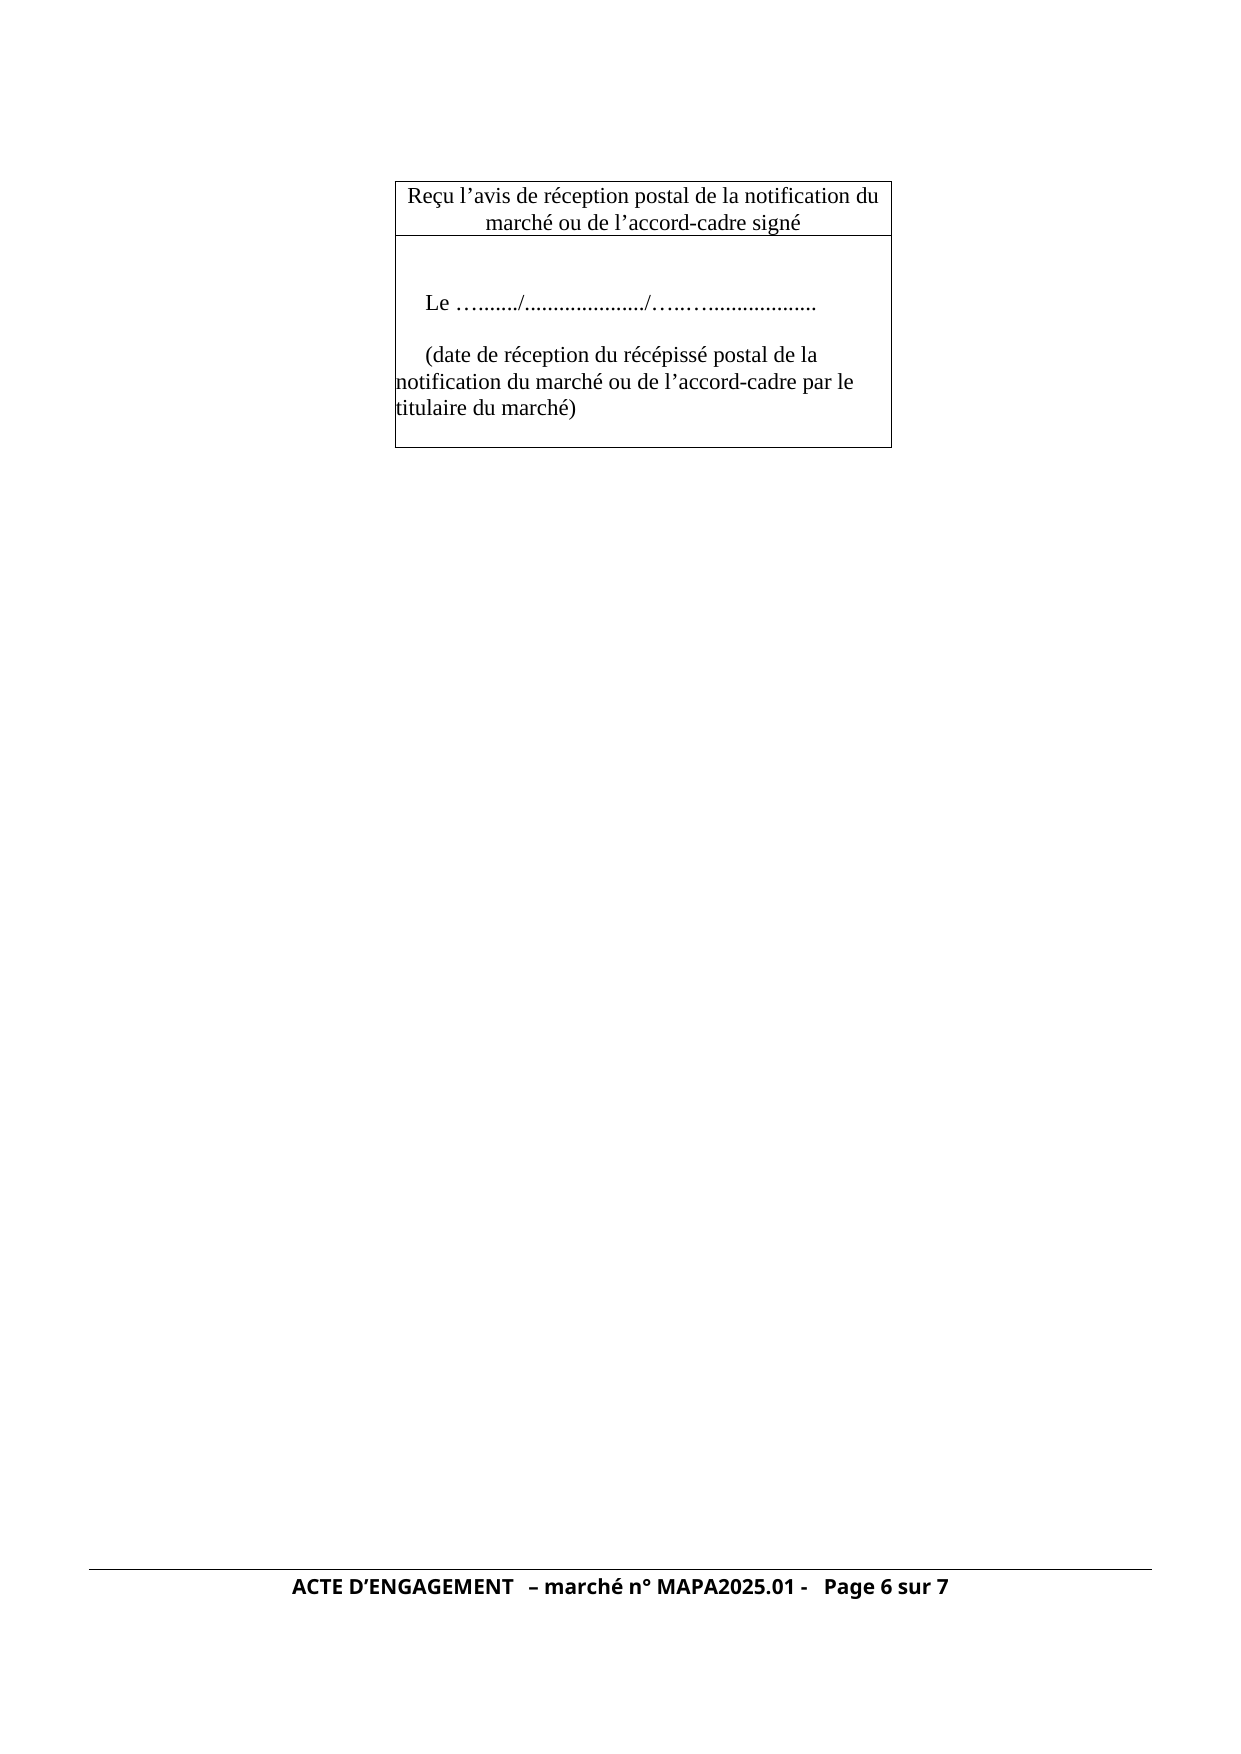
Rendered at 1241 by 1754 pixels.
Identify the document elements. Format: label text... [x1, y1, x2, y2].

table_cell Le …......./...................../…..…................... (date de réception du récépissé postal de la notification du marché ou de l’accord-cadre par le titulaire du marché) [396, 236, 891, 447]
table_header Reçu l’avis de réception postal de la notification du marché ou de l’accord-cadre signé [396, 182, 891, 235]
